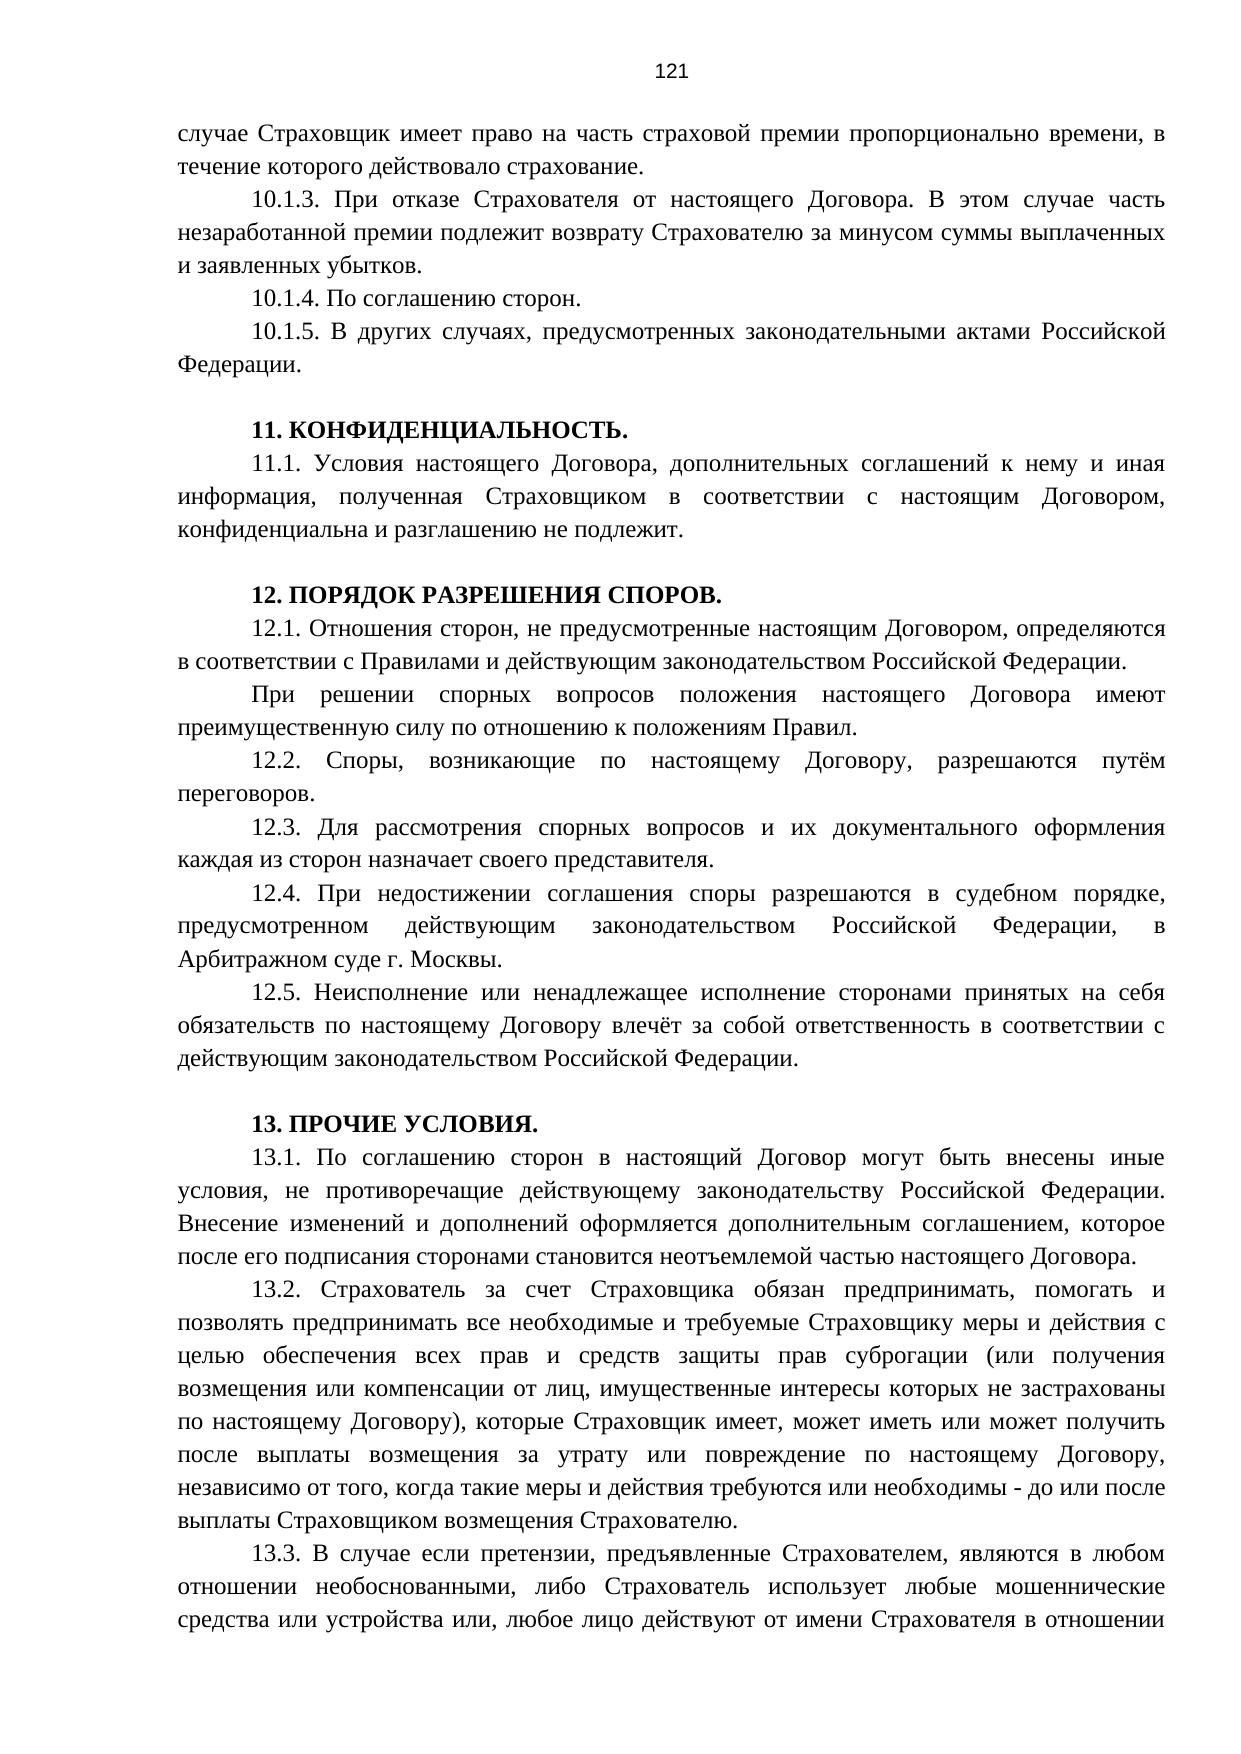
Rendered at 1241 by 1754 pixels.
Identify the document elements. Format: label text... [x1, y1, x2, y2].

text 11.1. Условия настоящего Договора, дополнительных соглашений к нему и иная информация, полученная Страховщиком в соответствии с настоящим Договором, конфиденциальна и разглашению не подлежит. [177, 448, 1166, 543]
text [177, 118, 1166, 180]
text 13.1. По соглашению сторон в настоящий Договор могут быть внесены иные условия, не противоречащие действующему законодательству Российской Федерации. Внесение изменений и дополнений оформляется дополнительным соглашением, которое после его подписания сторонами становится неотъемлемой частью настоящего Договора. [177, 1142, 1166, 1269]
text 10.1.5. В других случаях, предусмотренных законодательными актами Российской Федерации. [177, 316, 1166, 378]
text 12.5. Неисполнение или ненадлежащее исполнение сторонами принятых на себя обязательств по настоящему Договору влечёт за собой ответственность в соответствии с действующим законодательством Российской Федерации. [177, 977, 1166, 1071]
text 10.1.3. При отказе Страхователя от настоящего Договора. В этом случае часть незаработанной премии подлежит возврату Страхователю за минусом суммы выплаченных и заявленных убытков. [177, 184, 1166, 279]
text 12.1. Отношения сторон, не предусмотренные настоящим Договором, определяются в соответствии с Правилами и действующим законодательством Российской Федерации. [177, 613, 1166, 675]
text 10.1.4. По соглашению сторон. [177, 283, 1166, 312]
text 12. ПОРЯДОК РАЗРЕШЕНИЯ СПОРОВ. [177, 580, 1166, 609]
text 12.4. При недостижении соглашения споры разрешаются в судебном порядке, предусмотренном действующим законодательством Российской Федерации, в Арбитражном суде г. Москвы. [177, 878, 1166, 972]
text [177, 1538, 1166, 1633]
text 11. КОНФИДЕНЦИАЛЬНОСТЬ. [177, 415, 1166, 444]
text 12.2. Споры, возникающие по настоящему Договору, разрешаются путём переговоров. [177, 746, 1166, 807]
text 13. ПРОЧИЕ УСЛОВИЯ. [177, 1109, 1166, 1137]
text 13.2. Страхователь за счет Страховщика обязан предпринимать, помогать и позволять предпринимать все необходимые и требуемые Страховщику меры и действия с целью обеспечения всех прав и средств защиты прав суброгации (или получения возмещения или компенсации от лиц, имущественные интересы которых не застрахованы по настоящему Договору), которые Страховщик имеет, может иметь или может получить после выплаты возмещения за утрату или повреждение по настоящему Договору, независимо от того, когда такие меры и действия требуются или необходимы - до или после выплаты Страховщиком возмещения Страхователю. [177, 1274, 1166, 1534]
text 12.3. Для рассмотрения спорных вопросов и их документального оформления каждая из сторон назначает своего представителя. [177, 812, 1166, 873]
text При решении спорных вопросов положения настоящего Договора имеют преимущественную силу по отношению к положениям Правил. [177, 679, 1166, 741]
